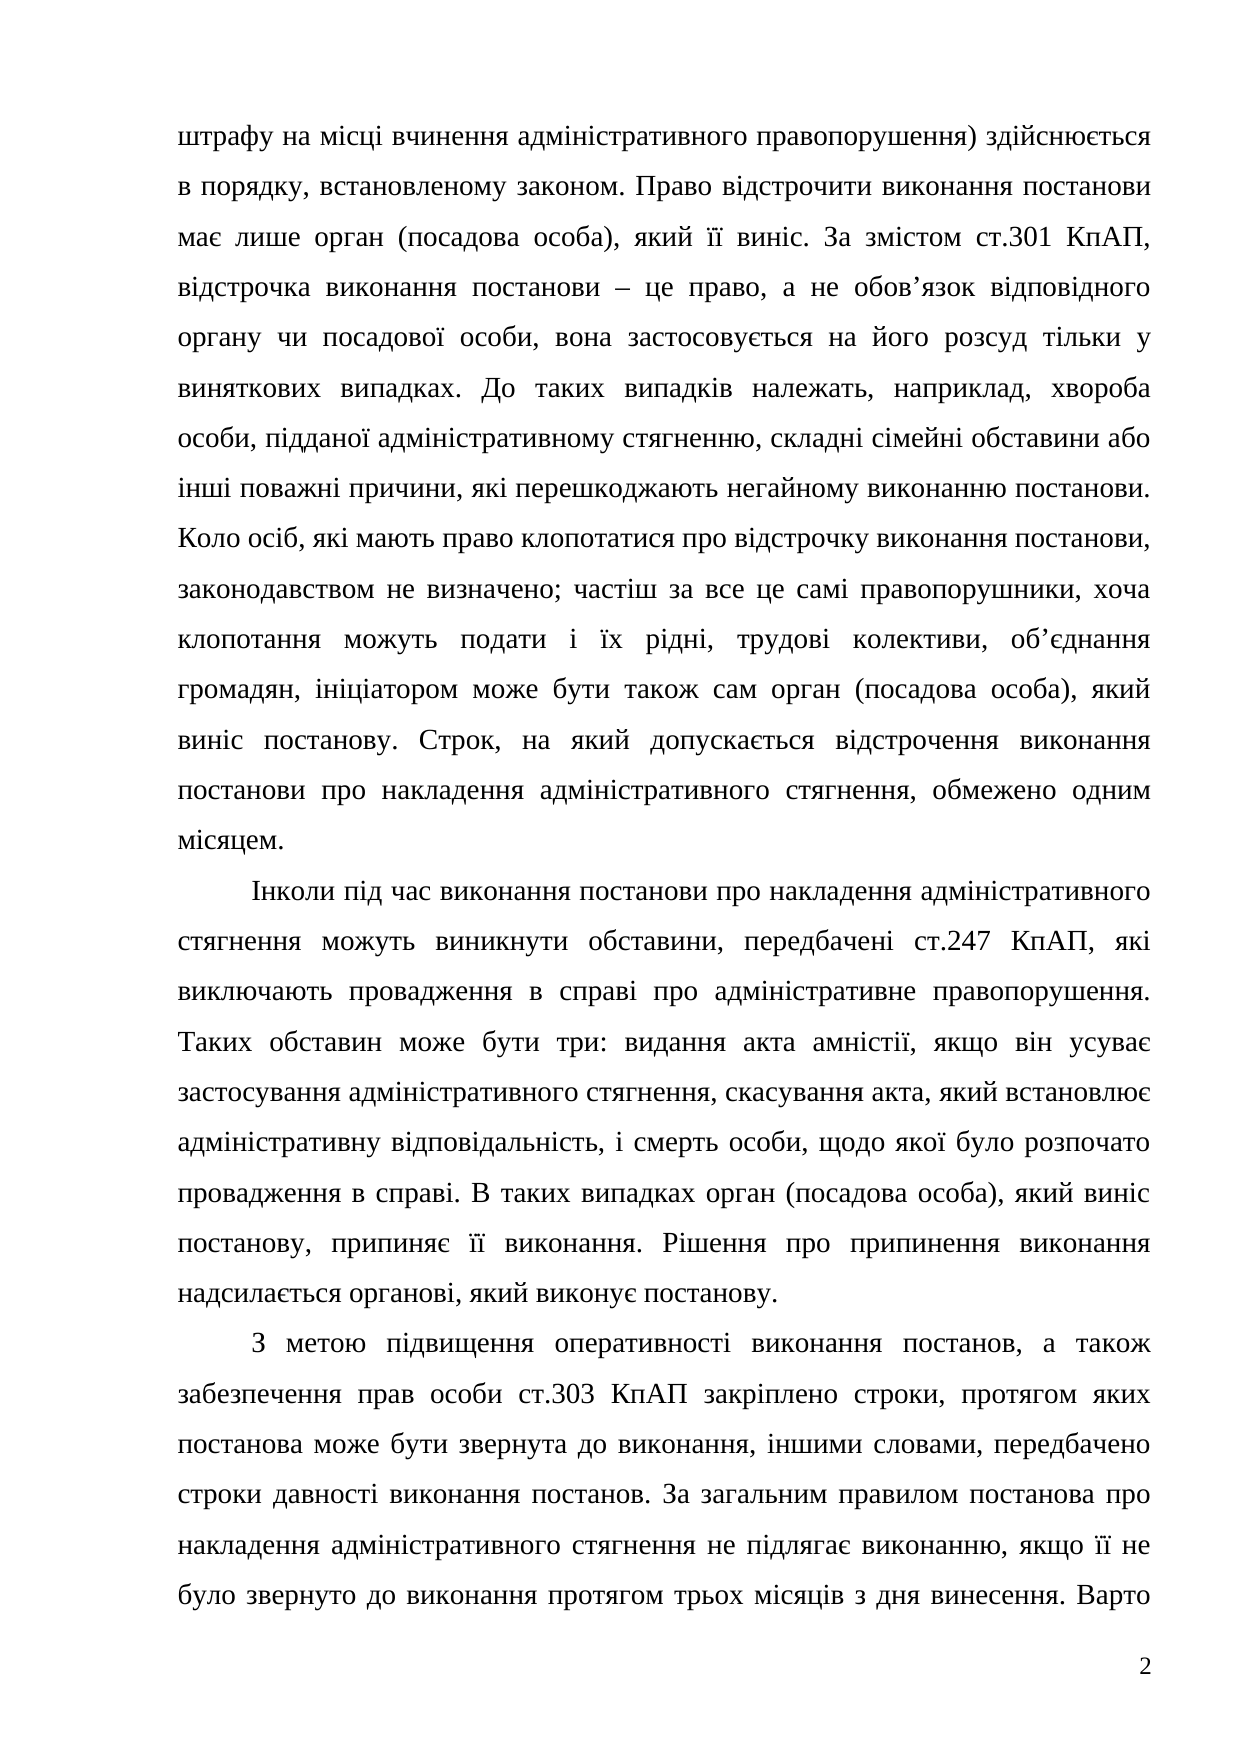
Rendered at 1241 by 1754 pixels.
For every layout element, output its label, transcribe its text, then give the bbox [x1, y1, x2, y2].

text Інколи під час виконання постанови про накладення адміністративного стягнення можуть виникнути обставини, передбачені ст.247 КпАП, які виключають провадження в справі про адміністративне правопорушення. Таких обставин може бути три: видання акта амністії, якщо він усуває застосування адміністративного стягнення, скасування акта, який встановлює адміністративну відповідальність, і смерть особи, щодо якої було розпочато провадження в справі. В таких випадках орган (посадова особа), який виніс постанову, припиняє її виконання. Рішення про припинення виконання надсилається органові, який виконує постанову. [177, 873, 1152, 1309]
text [177, 1326, 1152, 1611]
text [177, 118, 1152, 856]
